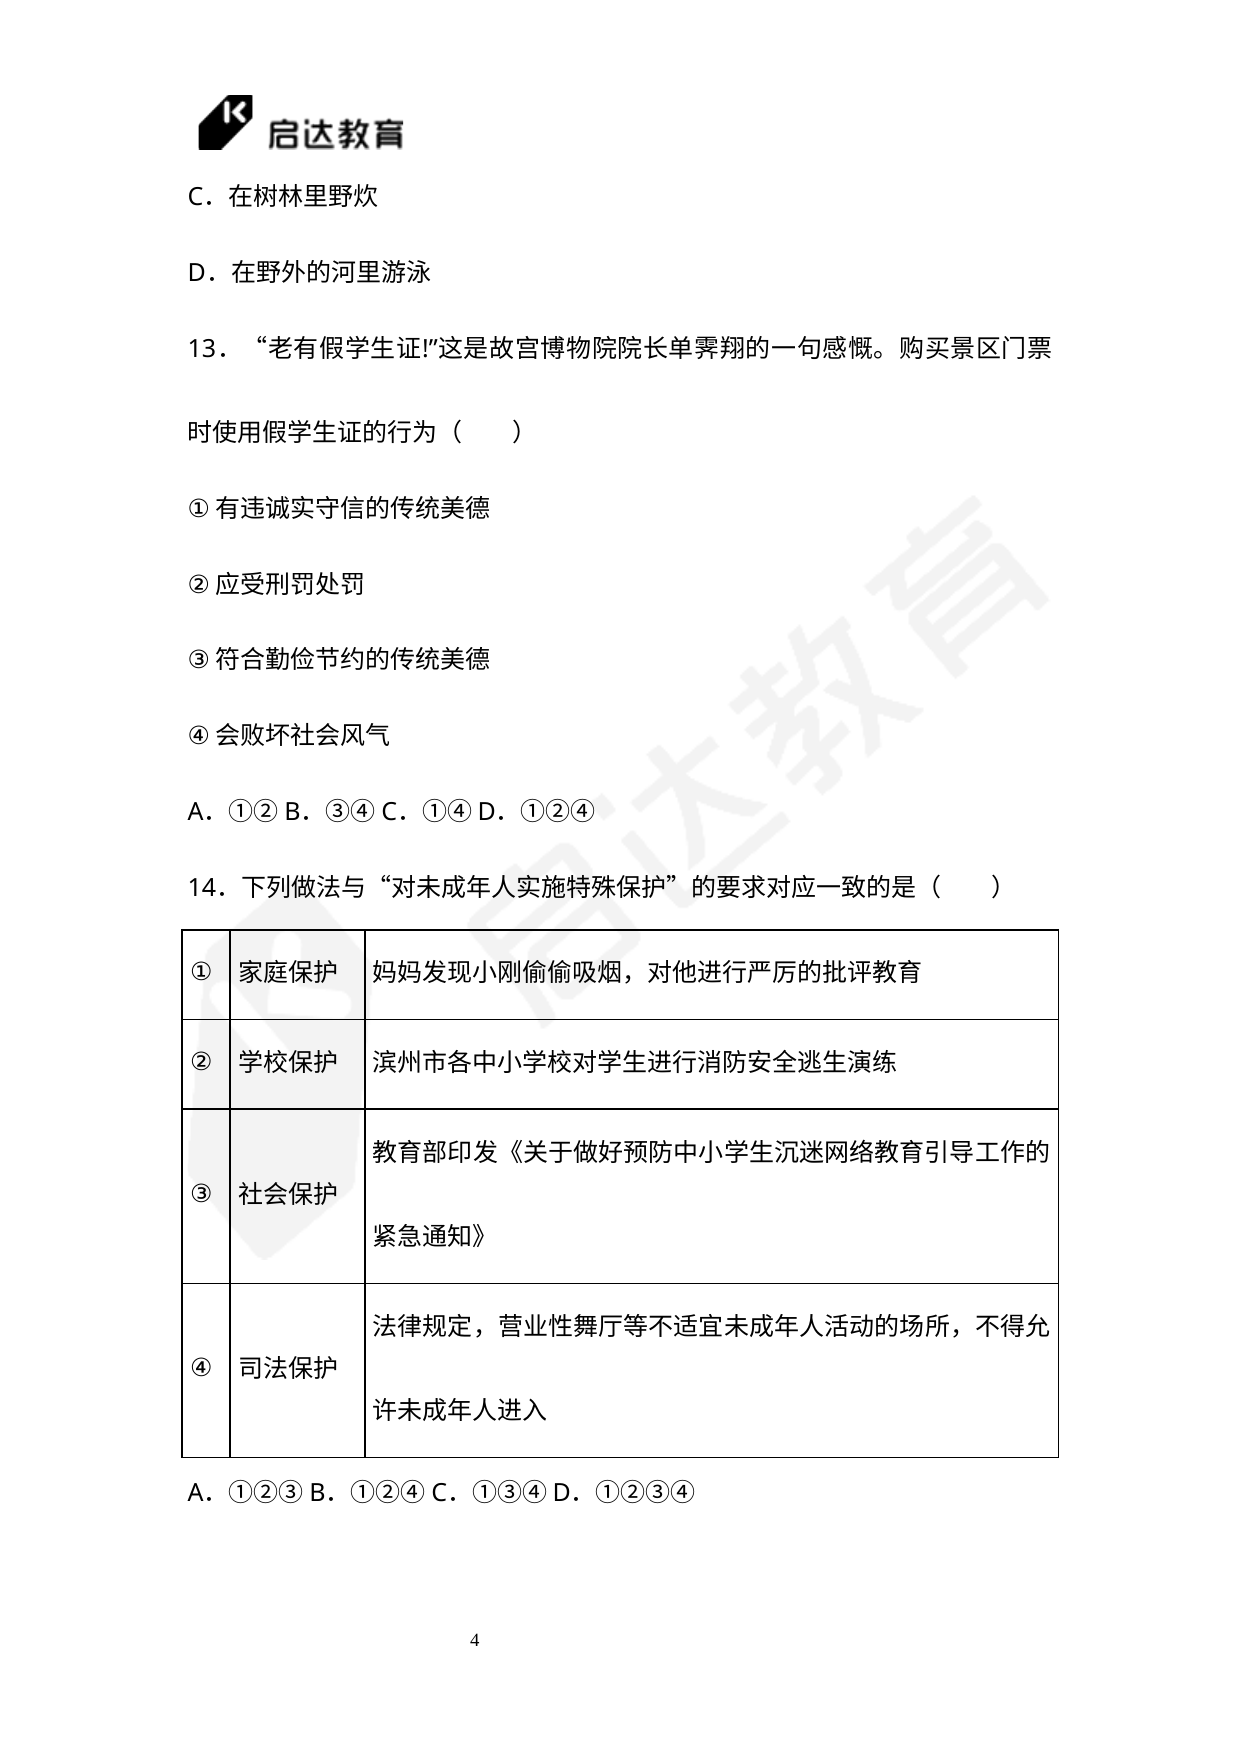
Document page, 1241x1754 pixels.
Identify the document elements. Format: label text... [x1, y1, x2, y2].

text ④会败坏社会风气 [187, 701, 1053, 766]
table_cell 社会保护 [231, 1110, 364, 1282]
picture [198, 95, 404, 150]
table_cell 教育部印发《关于做好预防中小学生沉迷网络教育引导工作的紧急通知》 [366, 1110, 1058, 1282]
table_cell ② [183, 1020, 229, 1108]
text A．①②③ B．①②④ C．①③④ D．①②③④ [187, 1458, 1053, 1523]
text ②应受刑罚处罚 [187, 550, 1053, 615]
text 13．“老有假学生证!”这是故宫博物院院长单霁翔的一句感慨。购买景区门票时使用假学生证的行为（ ） [187, 314, 1053, 463]
text D．在野外的河里游泳 [187, 238, 1053, 303]
table_cell ③ [183, 1110, 229, 1282]
table_cell 学校保护 [231, 1020, 364, 1108]
table_cell 司法保护 [231, 1284, 364, 1457]
table_cell 法律规定，营业性舞厅等不适宜未成年人活动的场所，不得允许未成年人进入 [366, 1284, 1058, 1457]
text 14．下列做法与“对未成年人实施特殊保护”的要求对应一致的是（ ） [187, 853, 1053, 918]
text A．①② B．③④ C．①④ D．①②④ [187, 777, 1053, 842]
table_header 妈妈发现小刚偷偷吸烟，对他进行严厉的批评教育 [366, 931, 1058, 1019]
table_cell ④ [183, 1284, 229, 1457]
table_cell 滨州市各中小学校对学生进行消防安全逃生演练 [366, 1020, 1058, 1108]
text ③符合勤俭节约的传统美德 [187, 626, 1053, 691]
table_header ① [183, 931, 229, 1019]
text ①有违诚实守信的传统美德 [187, 474, 1053, 539]
text C．在树林里野炊 [187, 162, 1053, 227]
table_header 家庭保护 [231, 931, 364, 1019]
